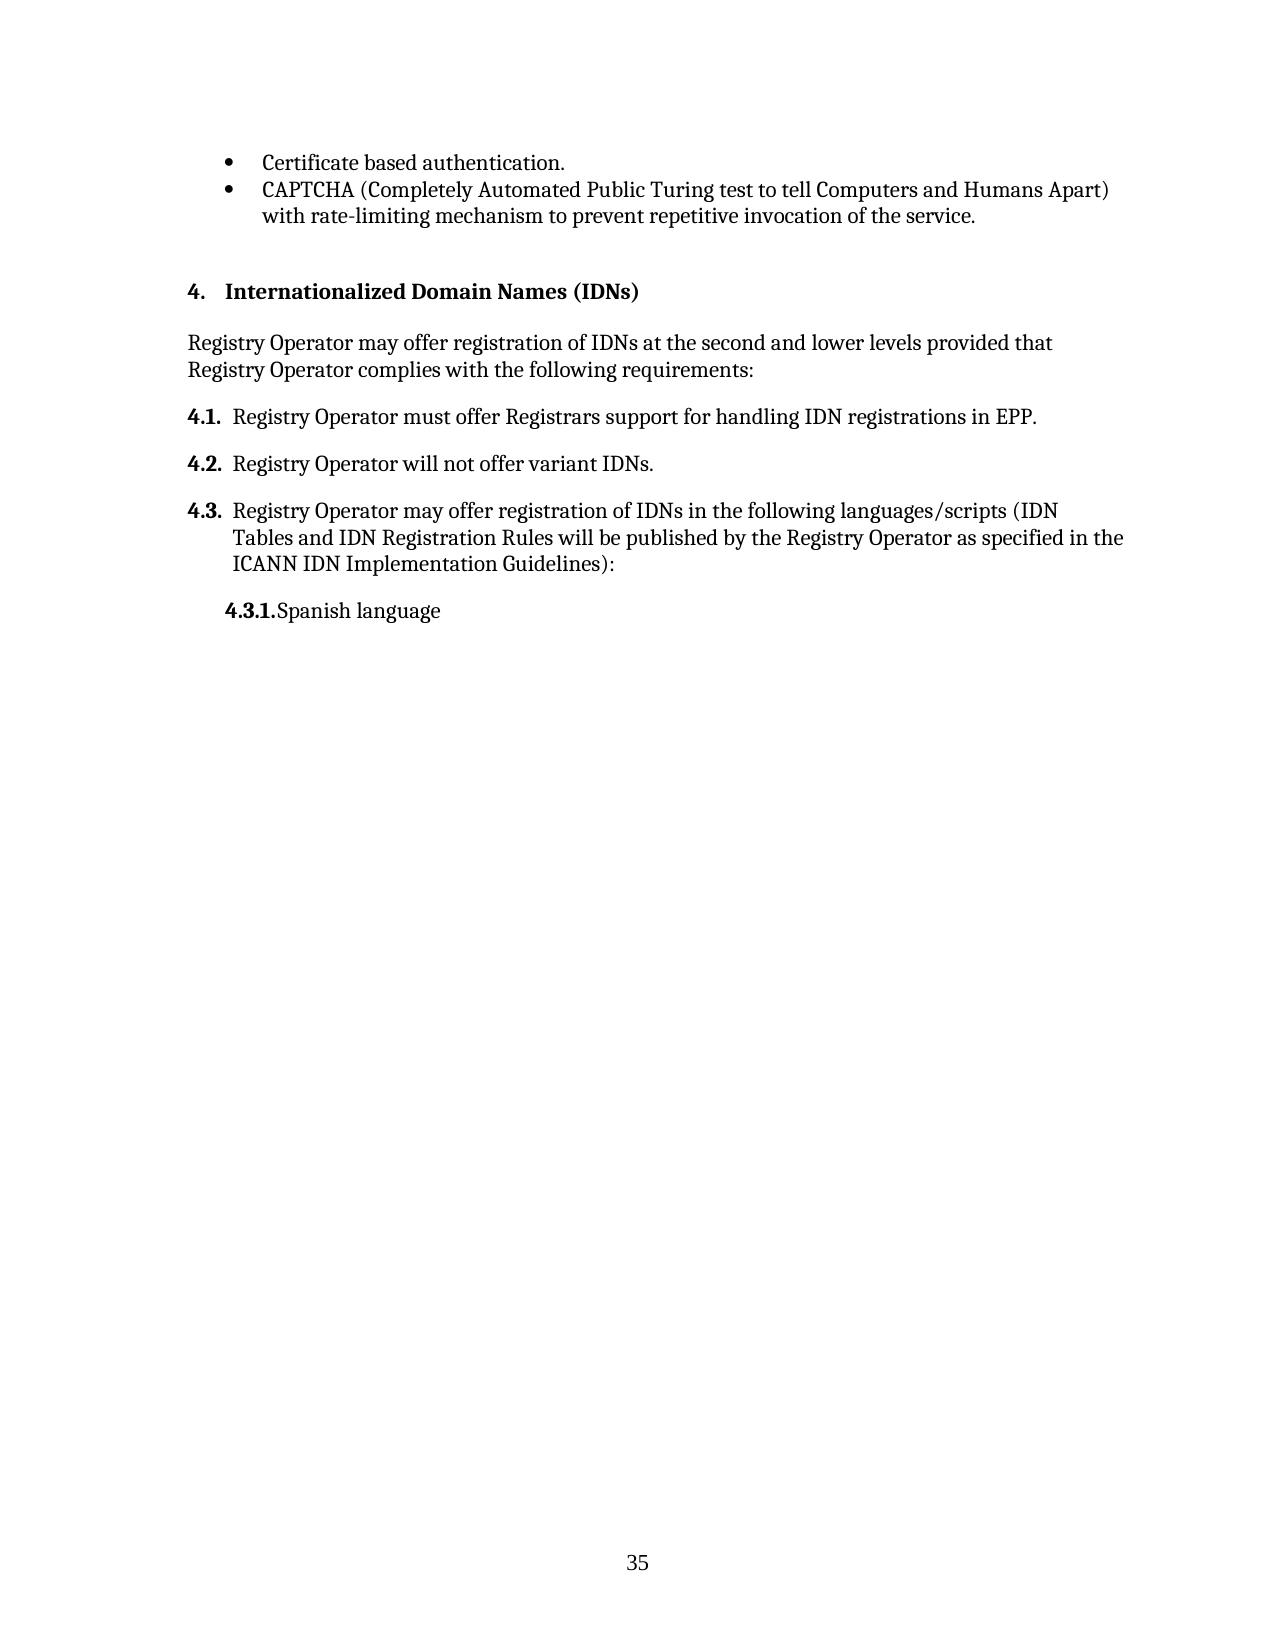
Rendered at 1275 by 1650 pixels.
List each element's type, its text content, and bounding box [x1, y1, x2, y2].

list Spanish language [225, 598, 1125, 624]
list Registry Operator will not offer variant IDNs. [187, 451, 1125, 477]
list CAPTCHA (Completely Automated Public Turing test to tell Computers and Humans Apart) with rate-limiting mechanism to prevent repetitive invocation of the service. [225, 176, 1125, 229]
list Internationalized Domain Names (IDNs) [187, 279, 1125, 305]
list Registry Operator must offer Registrars support for handling IDN registrations in EPP. [187, 404, 1125, 430]
list Registry Operator may offer registration of IDNs in the following languages/scripts (IDN Tables and IDN Registration Rules will be published by the Registry Operator as specified in the ICANN IDN Implementation Guidelines): [187, 498, 1125, 577]
list Certificate based authentication. [225, 150, 1125, 176]
text Registry Operator may offer registration of IDNs at the second and lower levels provided that Registry Operator complies with the following requirements: [187, 330, 1125, 383]
